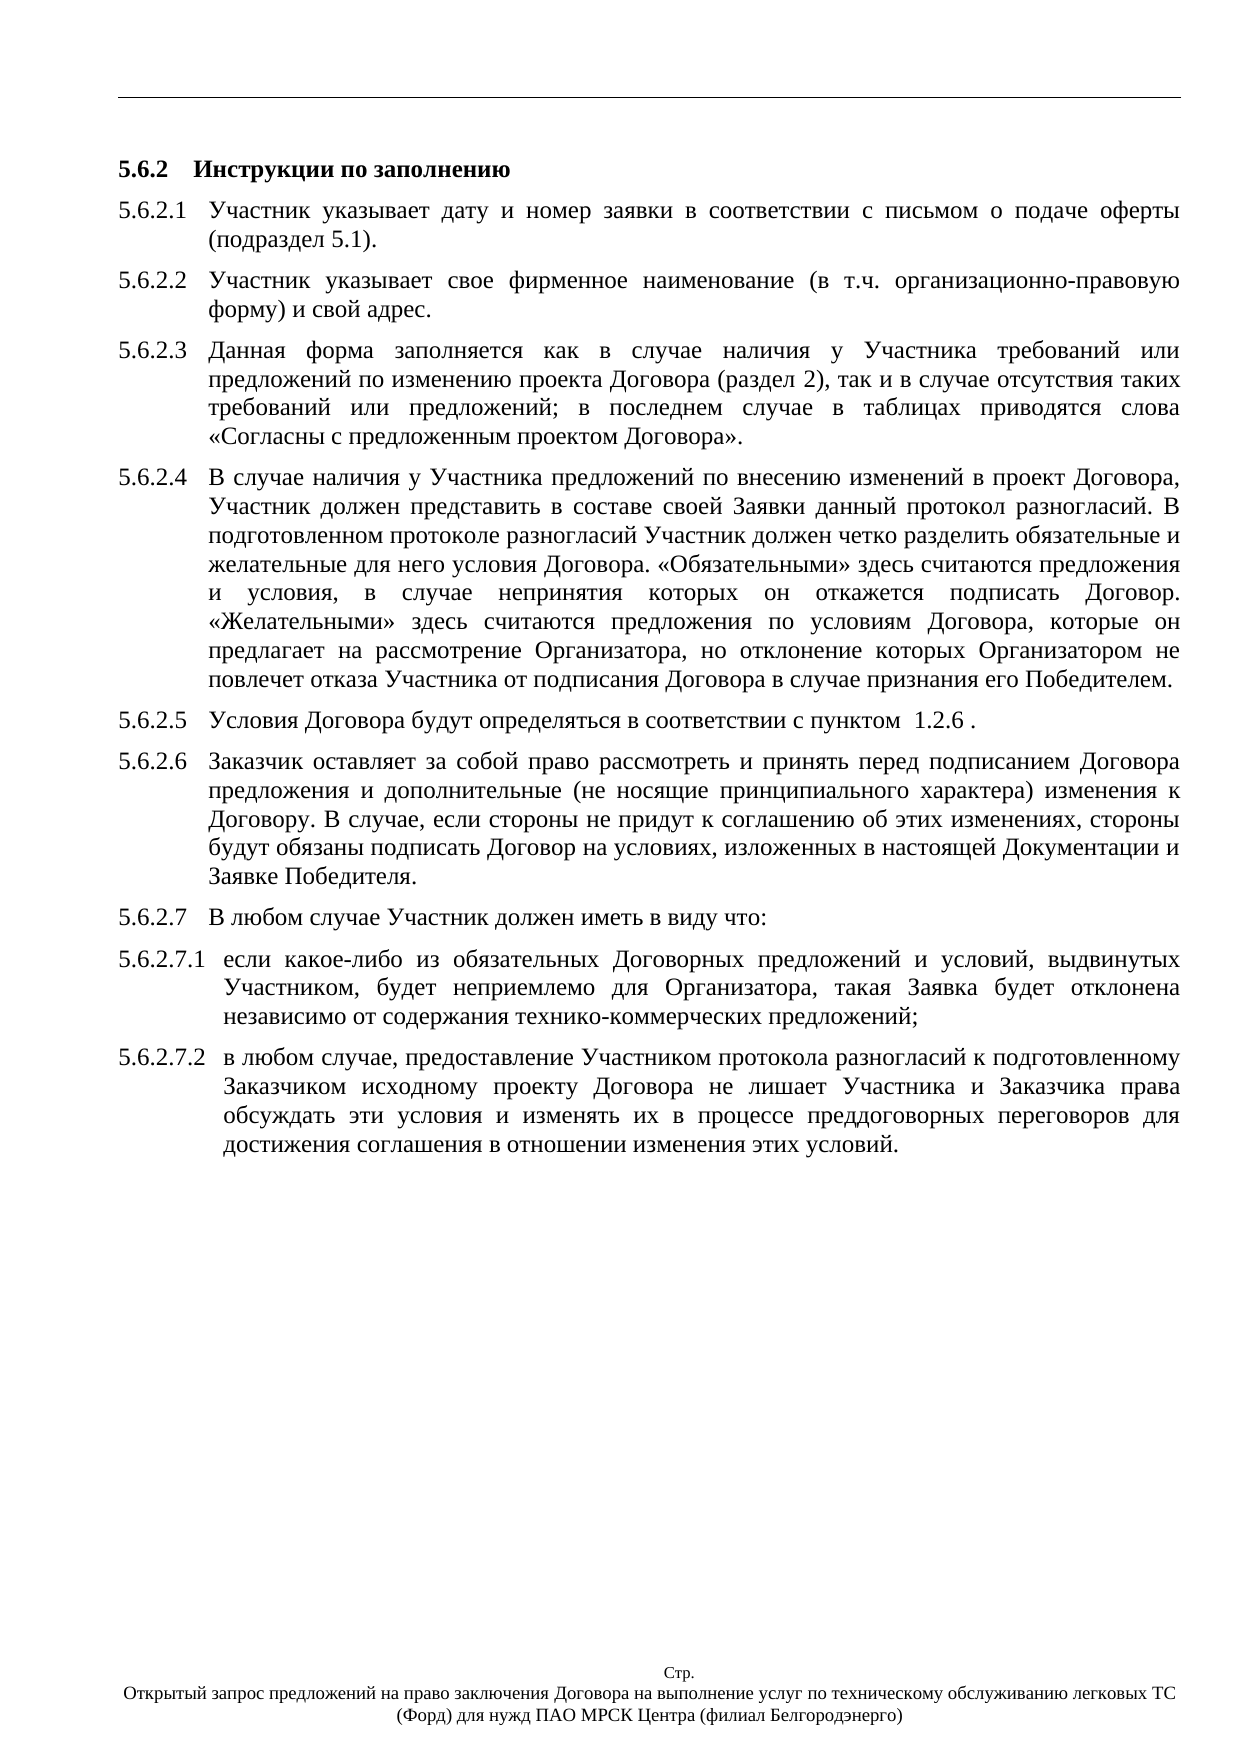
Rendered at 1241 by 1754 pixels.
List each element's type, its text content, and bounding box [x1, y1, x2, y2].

subtitle Инструкции по заполнению [118, 154, 1181, 182]
list Участник указывает свое фирменное наименование (в т.ч. организационно-правовую форму) и свой адрес. [118, 265, 1181, 322]
list Участник указывает дату и номер заявки в соответствии с письмом о подаче оферты (подраздел 5.1). [118, 195, 1181, 252]
list если какое-либо из обязательных Договорных предложений и условий, выдвинутых Участником, будет неприемлемо для Организатора, такая Заявка будет отклонена независимо от содержания технико-коммерческих предложений; [118, 944, 1181, 1030]
list в любом случае, предоставление Участником протокола разногласий к подготовленному Заказчиком исходному проекту Договора не лишает Участника и Заказчика права обсуждать эти условия и изменять их в процессе преддоговорных переговоров для достижения соглашения в отношении изменения этих условий. [118, 1042, 1181, 1157]
list Данная форма заполняется как в случае наличия у Участника требований или предложений по изменению проекта Договора (раздел 2), так и в случае отсутствия таких требований или предложений; в последнем случае в таблицах приводятся слова «Согласны с предложенным проектом Договора». [118, 335, 1181, 450]
list В любом случае Участник должен иметь в виду что: [118, 902, 1181, 931]
list В случае наличия у Участника предложений по внесению изменений в проект Договора, Участник должен представить в составе своей Заявки данный протокол разногласий. В подготовленном протоколе разногласий Участник должен четко разделить обязательные и желательные для него условия Договора. «Обязательными» здесь считаются предложения и условия, в случае непринятия которых он откажется подписать Договор. «Желательными» здесь считаются предложения по условиям Договора, которые он предлагает на рассмотрение Организатора, но отклонение которых Организатором не повлечет отказа Участника от подписания Договора в случае признания его Победителем. [118, 462, 1181, 692]
list Заказчик оставляет за собой право рассмотреть и принять перед подписанием Договора предложения и дополнительные (не носящие принципиального характера) изменения к Договору. В случае, если стороны не придут к соглашению об этих изменениях, стороны будут обязаны подписать Договор на условиях, изложенных в настоящей Документации и Заявке Победителя. [118, 746, 1181, 890]
list Условия Договора будут определяться в соответствии с пунктом 1.2.6 . [118, 705, 1181, 734]
